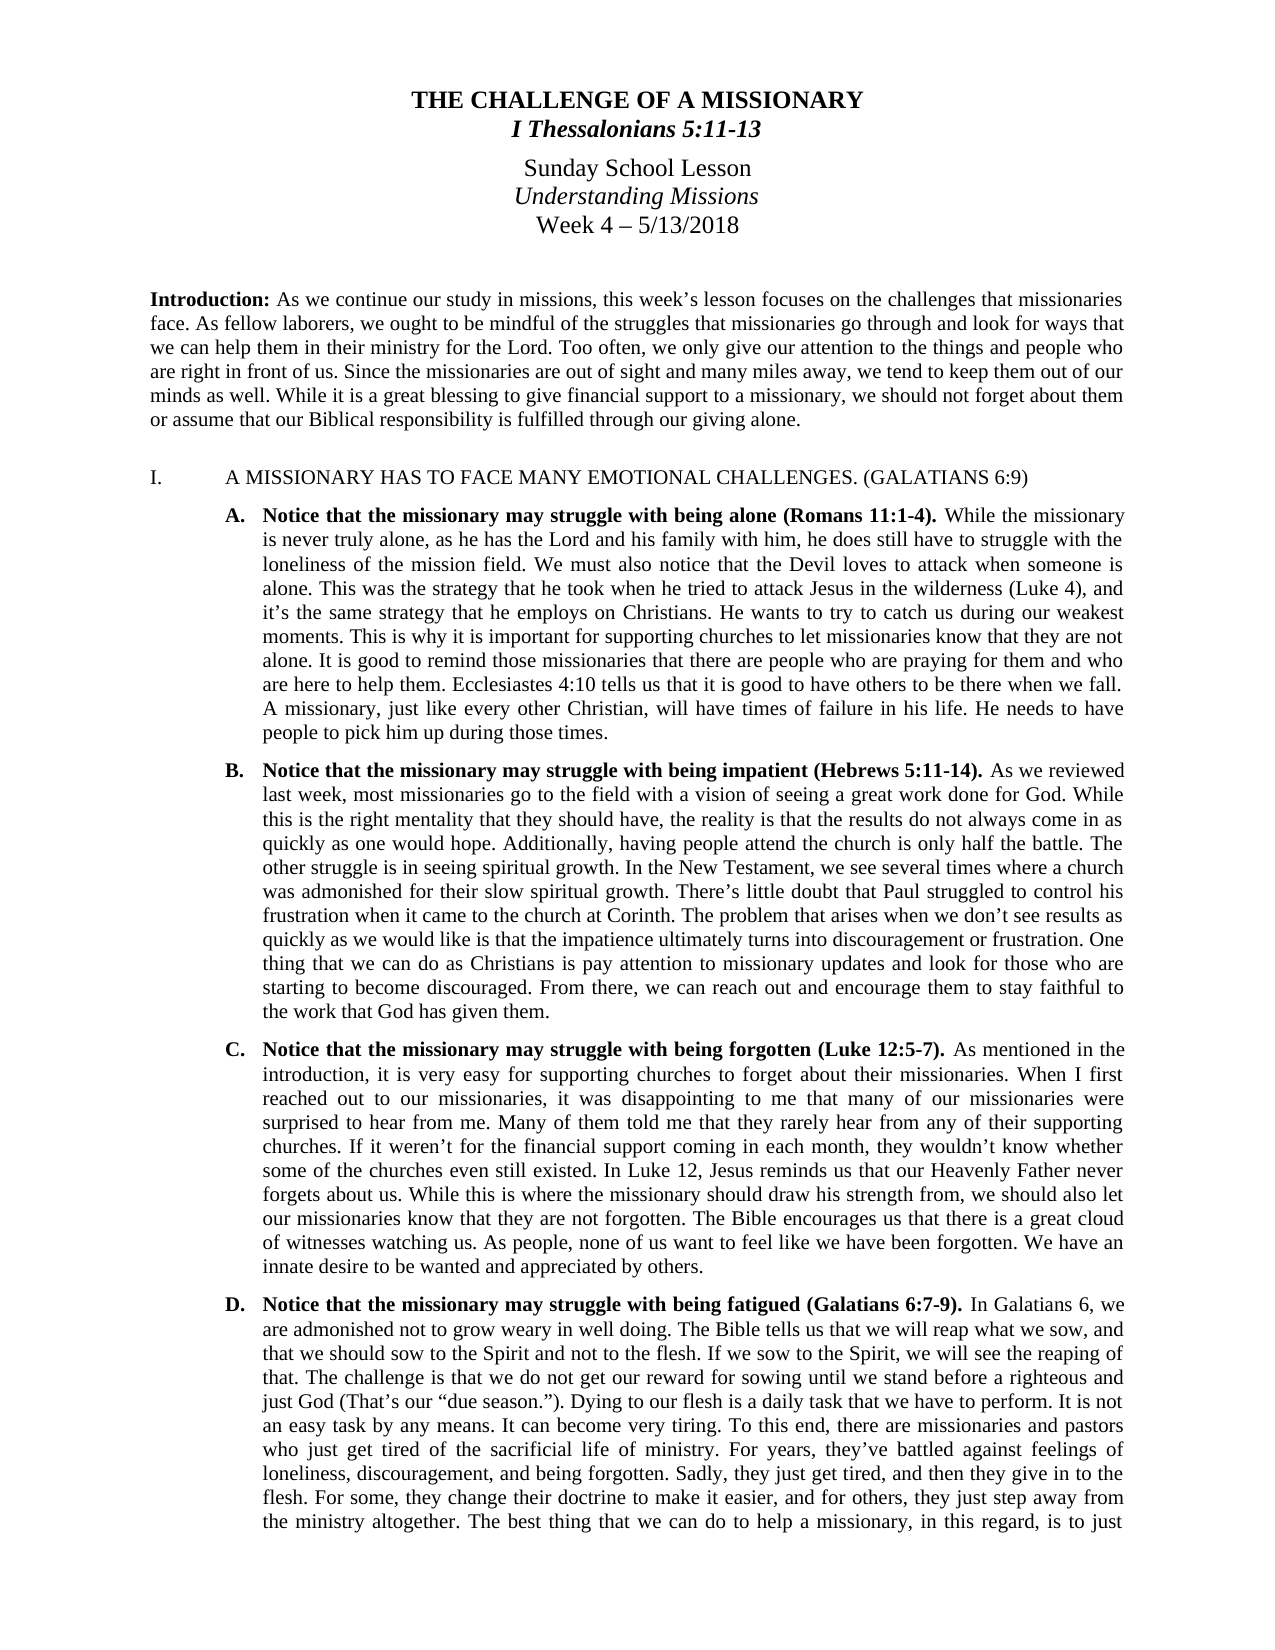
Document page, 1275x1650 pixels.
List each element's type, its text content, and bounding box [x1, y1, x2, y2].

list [225, 1292, 1125, 1533]
list A MISSIONARY HAS TO FACE MANY EMOTIONAL CHALLENGES. (GALATIANS 6:9) [150, 465, 1125, 489]
text Sunday School Lesson [150, 153, 1125, 181]
list Notice that the missionary may struggle with being impatient (Hebrews 5:11-14). As we reviewed last week, most missionaries go to the field with a vision of seeing a great work done for God. While this is the right mentality that they should have, the reality is that the results do not always come in as quickly as one would hope. Additionally, having people attend the church is only half the battle. The other struggle is in seeing spiritual growth. In the New Testament, we see several times where a church was admonished for their slow spiritual growth. There’s little doubt that Paul struggled to control his frustration when it came to the church at Corinth. The problem that arises when we don’t see results as quickly as we would like is that the impatience ultimately turns into discouragement or frustration. One thing that we can do as Christians is pay attention to missionary updates and look for those who are starting to become discouraged. From there, we can reach out and encourage them to stay faithful to the work that God has given them. [225, 758, 1125, 1023]
list Notice that the missionary may struggle with being forgotten (Luke 12:5-7). As mentioned in the introduction, it is very easy for supporting churches to forget about their missionaries. When I first reached out to our missionaries, it was disappointing to me that many of our missionaries were surprised to hear from me. Many of them told me that they rarely hear from any of their supporting churches. If it weren’t for the financial support coming in each month, they wouldn’t know whether some of the churches even still existed. In Luke 12, Jesus reminds us that our Heavenly Father never forgets about us. While this is where the missionary should draw his strength from, we should also let our missionaries know that they are not forgotten. The Bible encourages us that there is a great cloud of witnesses watching us. As people, none of us want to feel like we have been forgotten. We have an innate desire to be wanted and appreciated by others. [225, 1037, 1125, 1278]
text Week 4 – 5/13/2018 [150, 210, 1125, 239]
text Understanding Missions [150, 181, 1125, 210]
text THE CHALLENGE OF A MISSIONARY [150, 86, 1125, 114]
list Notice that the missionary may struggle with being alone (Romans 11:1-4). While the missionary is never truly alone, as he has the Lord and his family with him, he does still have to struggle with the loneliness of the mission field. We must also notice that the Devil loves to attack when someone is alone. This was the strategy that he took when he tried to attack Jesus in the wilderness (Luke 4), and it’s the same strategy that he employs on Christians. He wants to try to catch us during our weakest moments. This is why it is important for supporting churches to let missionaries know that they are not alone. It is good to remind those missionaries that there are people who are praying for them and who are here to help them. Ecclesiastes 4:10 tells us that it is good to have others to be there when we fall. A missionary, just like every other Christian, will have times of failure in his life. He needs to have people to pick him up during those times. [225, 503, 1125, 744]
text I Thessalonians 5:11-13 [150, 114, 1125, 143]
text Introduction: As we continue our study in missions, this week’s lesson focuses on the challenges that missionaries face. As fellow laborers, we ought to be mindful of the struggles that missionaries go through and look for ways that we can help them in their ministry for the Lord. Too often, we only give our attention to the things and people who are right in front of us. Since the missionaries are out of sight and many miles away, we tend to keep them out of our minds as well. While it is a great blessing to give financial support to a missionary, we should not forget about them or assume that our Biblical responsibility is fulfilled through our giving alone. [150, 287, 1125, 431]
